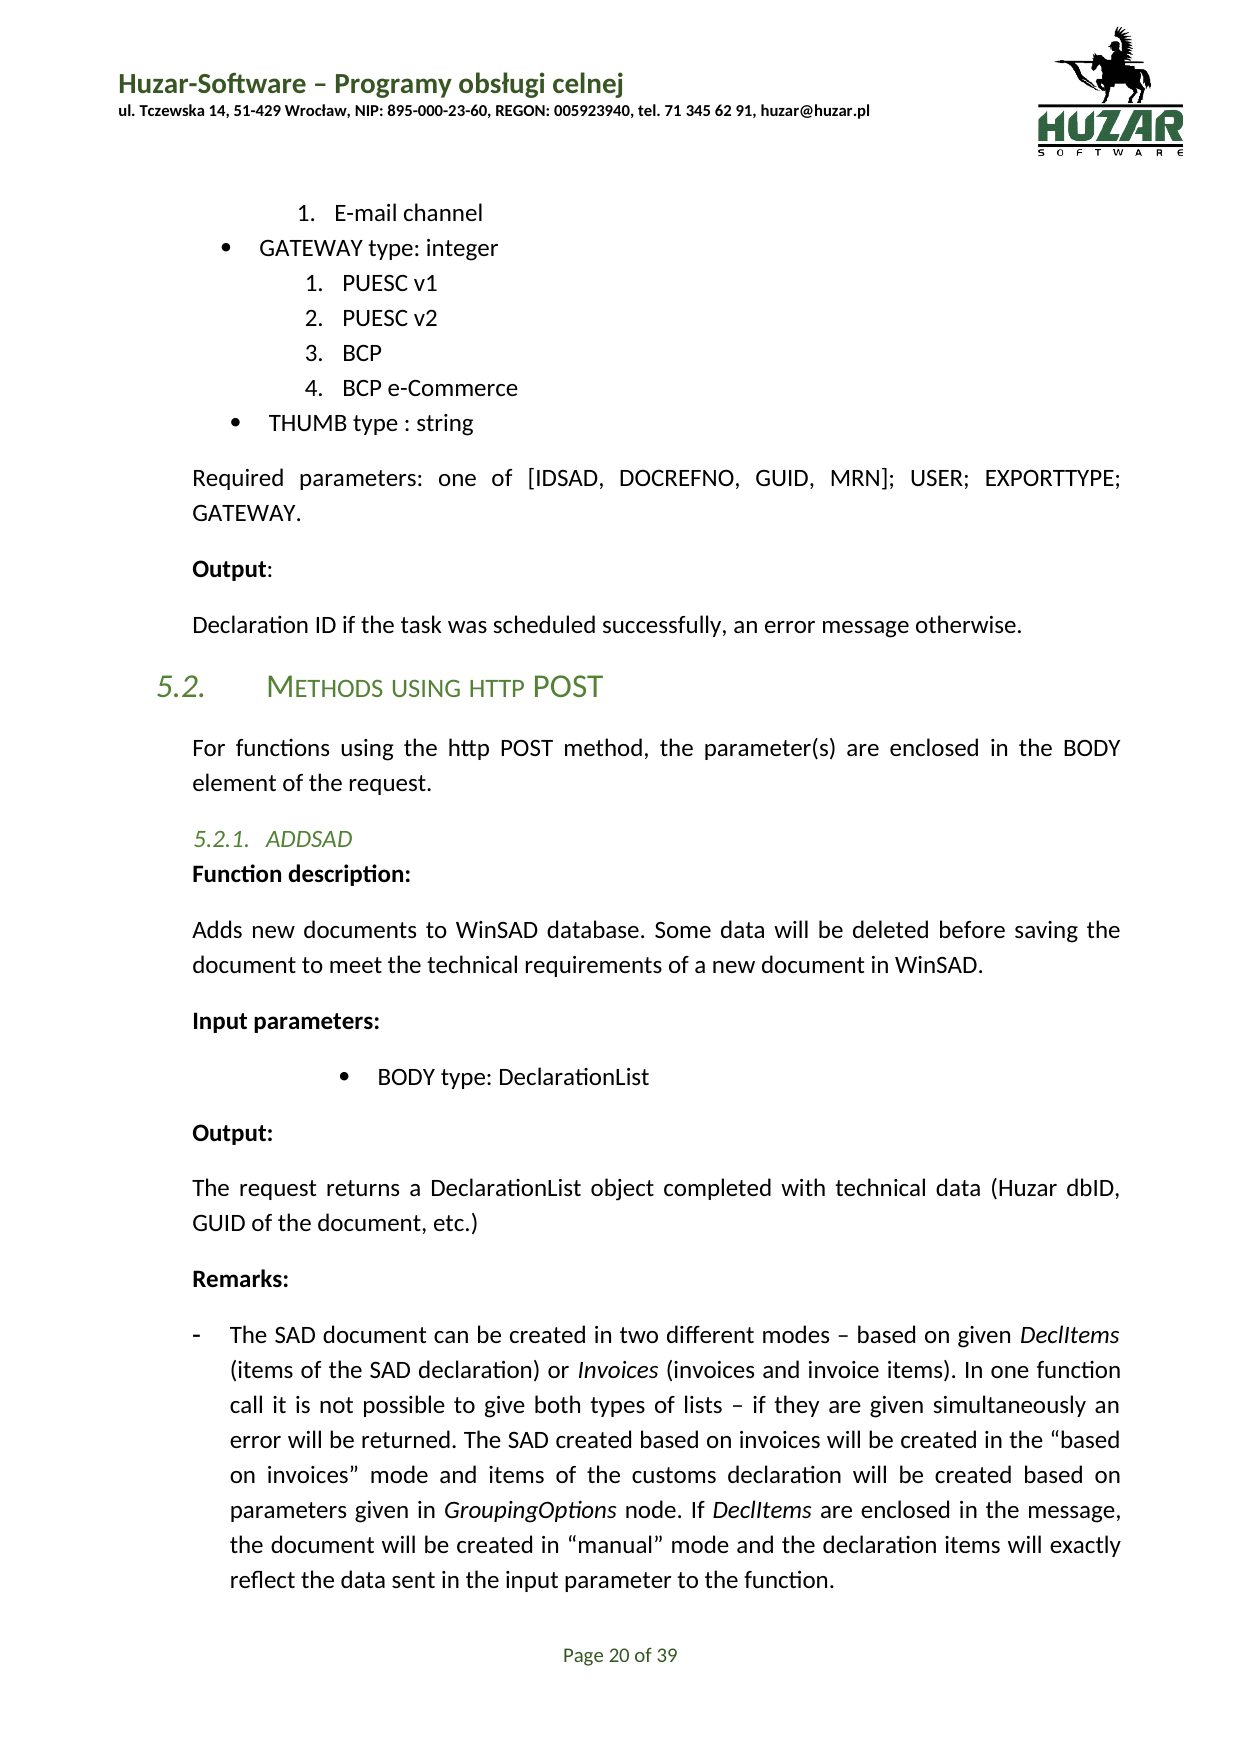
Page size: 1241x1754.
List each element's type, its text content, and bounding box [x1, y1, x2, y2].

subtitle Methods using http POST [156, 665, 1122, 706]
text Remarks: [192, 1263, 1122, 1294]
text Output: [192, 553, 1122, 584]
text Function description: [118, 858, 1122, 889]
picture [1038, 18, 1184, 164]
list BCP [304, 337, 1122, 367]
list BCP e-Commerce [304, 372, 1122, 402]
list The SAD document can be created in two different modes – based on given DeclItems (items of the SAD declaration) or Invoices (invoices and invoice items). In one function call it is not possible to give both types of lists – if they are given simultaneously an error will be returned. The SAD created based on invoices will be created in the “based on invoices” mode and items of the customs declaration will be created based on parameters given in GroupingOptions node. If DeclItems are enclosed in the message, the document will be created in “manual” mode and the declaration items will exactly reflect the data sent in the input parameter to the function. [192, 1319, 1122, 1595]
list PUESC v2 [304, 302, 1122, 332]
list BODY type: DeclarationList [340, 1061, 1122, 1091]
text Output: [118, 1117, 1122, 1147]
list THUMB type : string [231, 407, 1122, 437]
text For functions using the http POST method, the parameter(s) are enclosed in the BODY element of the request. [192, 733, 1122, 798]
subtitle ADDSAD [193, 823, 1122, 854]
list E-mail channel [297, 197, 1122, 227]
text Declaration ID if the task was scheduled successfully, an error message otherwise. [192, 609, 1122, 640]
text Adds new documents to WinSAD database. Some data will be deleted before saving the document to meet the technical requirements of a new document in WinSAD. [192, 914, 1122, 980]
text Required parameters: one of [IDSAD, DOCREFNO, GUID, MRN]; USER; EXPORTTYPE; GATEWAY. [192, 462, 1122, 528]
text The request returns a DeclarationList object completed with technical data (Huzar dbID, GUID of the document, etc.) [192, 1173, 1122, 1238]
list PUESC v1 [304, 267, 1122, 297]
list GATEWAY type: integer [222, 232, 1122, 262]
text Input parameters: [118, 1005, 1122, 1036]
